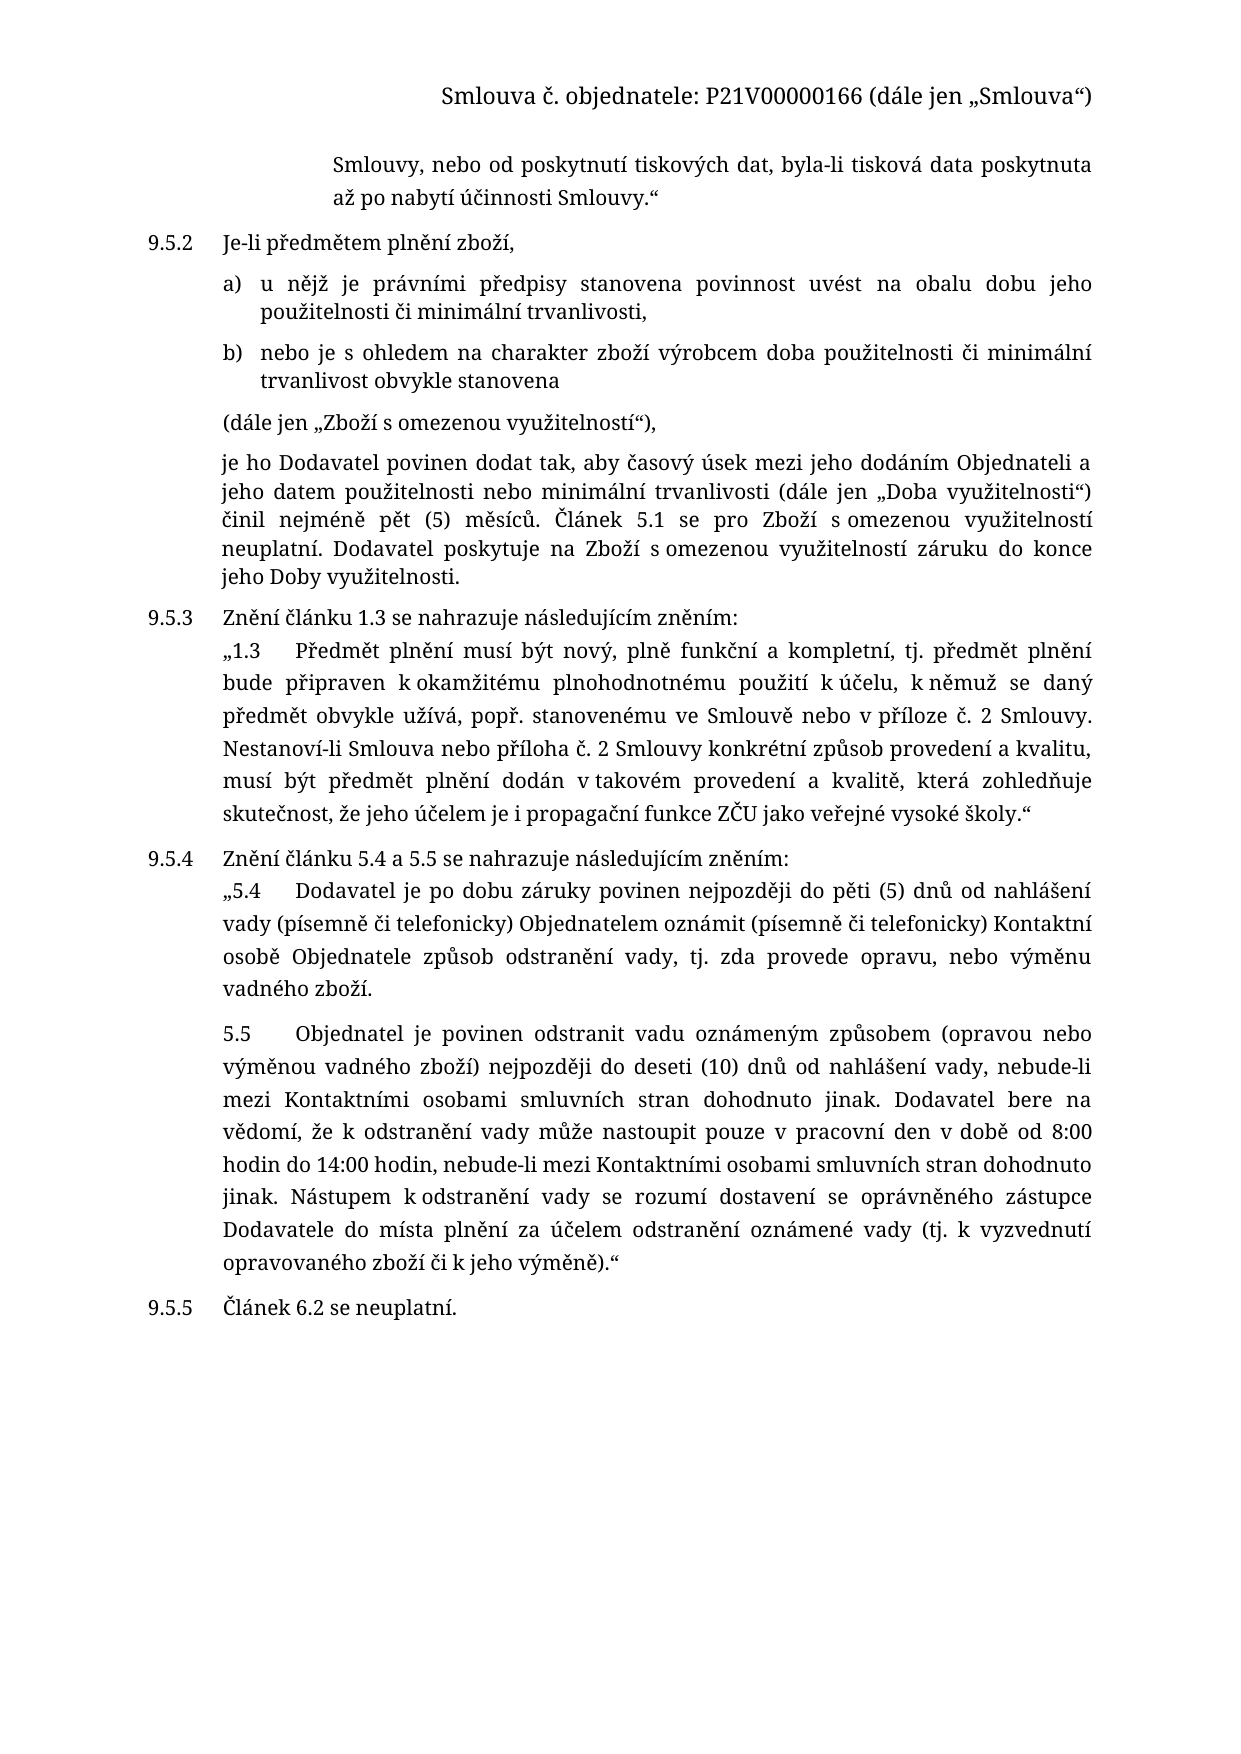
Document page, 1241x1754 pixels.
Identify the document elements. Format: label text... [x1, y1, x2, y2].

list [295, 150, 1093, 211]
text je ho Dodavatel povinen dodat tak, aby časový úsek mezi jeho dodáním Objednateli a jeho datem použitelnosti nebo minimální trvanlivosti (dále jen „Doba využitelnosti“) činil nejméně pět (5) měsíců. Článek 5.1 se pro Zboží s omezenou využitelností neuplatní. Dodavatel poskytuje na Zboží s omezenou využitelností záruku do konce jeho Doby využitelnosti. [221, 448, 1093, 591]
list Článek 6.2 se neuplatní. [148, 1293, 1093, 1321]
list Znění článku 5.4 a 5.5 se nahrazuje následujícím zněním: [148, 844, 1093, 872]
list u nějž je právními předpisy stanovena povinnost uvést na obalu dobu jeho použitelnosti či minimální trvanlivosti, [223, 269, 1093, 326]
list „1.3 Předmět plnění musí být nový, plně funkční a kompletní, tj. předmět plnění bude připraven k okamžitému plnohodnotnému použití k účelu, k němuž se daný předmět obvykle užívá, popř. stanovenému ve Smlouvě nebo v příloze č. 2 Smlouvy. Nestanoví-li Smlouva nebo příloha č. 2 Smlouvy konkrétní způsob provedení a kvalitu, musí být předmět plnění dodán v takovém provedení a kvalitě, která zohledňuje skutečnost, že jeho účelem je i propagační funkce ZČU jako veřejné vysoké školy.“ [223, 636, 1093, 827]
text (dále jen „Zboží s omezenou využitelností“), [223, 408, 1093, 436]
list 5.5 Objednatel je povinen odstranit vadu oznámeným způsobem (opravou nebo výměnou vadného zboží) nejpozději do deseti (10) dnů od nahlášení vady, nebude-li mezi Kontaktními osobami smluvních stran dohodnuto jinak. Dodavatel bere na vědomí, že k odstranění vady může nastoupit pouze v pracovní den v době od 8:00 hodin do 14:00 hodin, nebude-li mezi Kontaktními osobami smluvních stran dohodnuto jinak. Nástupem k odstranění vady se rozumí dostavení se oprávněného zástupce Dodavatele do místa plnění za účelem odstranění oznámené vady (tj. k vyzvednutí opravovaného zboží či k jeho výměně).“ [223, 1019, 1093, 1276]
list nebo je s ohledem na charakter zboží výrobcem doba použitelnosti či minimální trvanlivost obvykle stanovena [223, 338, 1093, 395]
list Znění článku 1.3 se nahrazuje následujícím zněním: [148, 603, 1093, 632]
list Je-li předmětem plnění zboží, [148, 228, 1093, 256]
list „5.4 Dodavatel je po dobu záruky povinen nejpozději do pěti (5) dnů od nahlášení vady (písemně či telefonicky) Objednatelem oznámit (písemně či telefonicky) Kontaktní osobě Objednatele způsob odstranění vady, tj. zda provede opravu, nebo výměnu vadného zboží. [223, 877, 1093, 1003]
